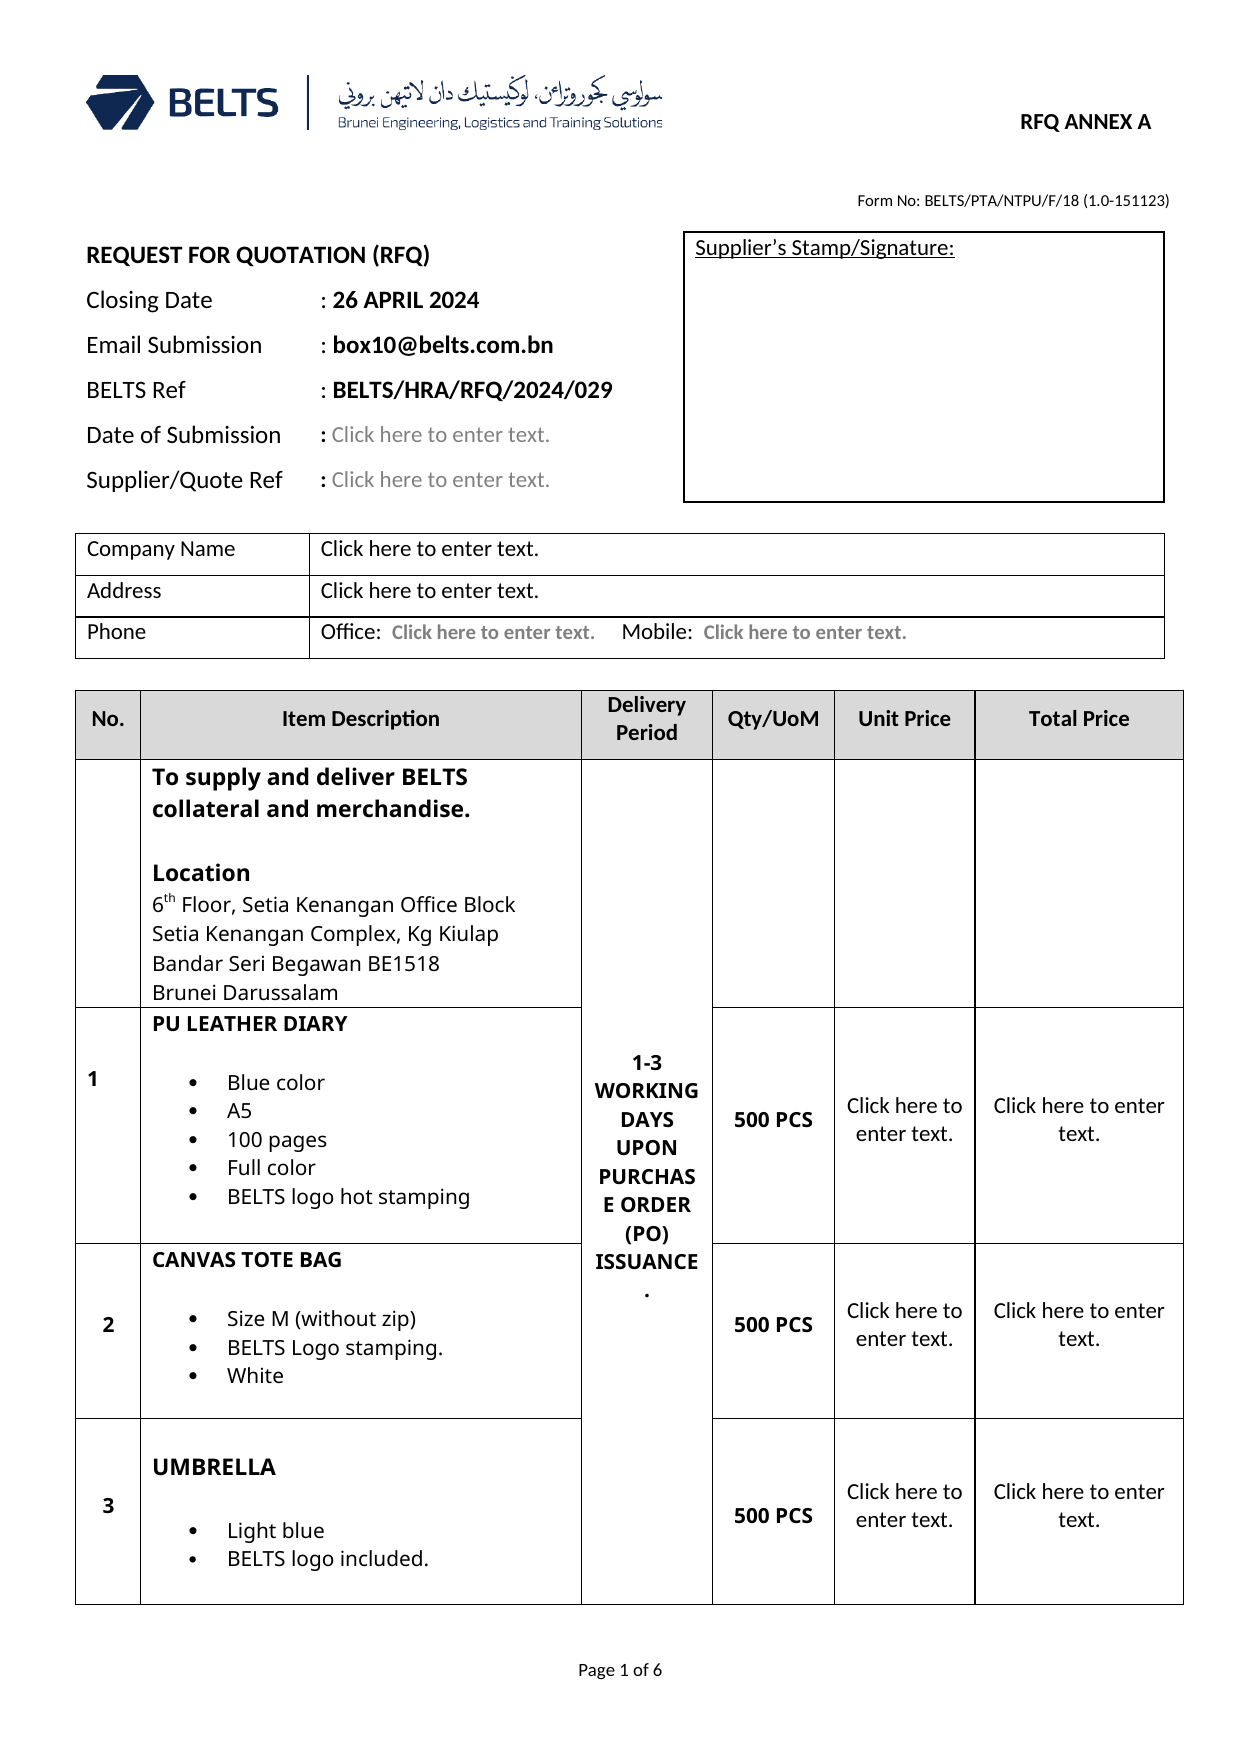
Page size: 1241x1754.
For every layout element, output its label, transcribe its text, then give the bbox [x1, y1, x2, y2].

table_cell : BELTS/HRA/RFQ/2024/029 [309, 366, 683, 411]
table_cell Date of Submission [75, 411, 309, 456]
table_cell 500 PCS [713, 1008, 834, 1243]
table_cell To supply and deliver BELTS collateral and merchandise. Location 6th Floor, Setia Kenangan Office Block Setia Kenangan Complex, Kg Kiulap Bandar Seri Begawan BE1518 Brunei Darussalam [141, 760, 581, 1007]
table_cell [976, 1008, 1183, 1243]
table_cell [76, 760, 140, 1007]
table_header Item Description [141, 691, 581, 759]
table_header Qty/UoM [713, 691, 834, 759]
table_cell : 26 APRIL 2024 [309, 276, 683, 321]
table_header REQUEST FOR QUOTATION (RFQ) [75, 231, 683, 276]
table_cell 3 [76, 1419, 140, 1604]
picture [86, 75, 663, 130]
table_header Delivery Period [582, 691, 712, 759]
table_cell CANVAS TOTE BAG Size M (without zip) BELTS Logo stamping. White [141, 1244, 581, 1418]
table_header Unit Price [835, 691, 974, 759]
table_cell 500 PCS [713, 1419, 834, 1604]
table_cell Phone [76, 618, 309, 658]
table_cell : box10@belts.com.bn [309, 321, 683, 366]
table_cell [976, 1419, 1183, 1604]
table_cell 1 [76, 1008, 140, 1243]
table_cell [835, 1008, 974, 1243]
table_cell : [309, 411, 683, 456]
table_cell PU LEATHER DIARY Blue color A5 100 pages Full color BELTS logo hot stamping [141, 1008, 581, 1243]
table_cell [976, 760, 1183, 1007]
table_header Total Price [976, 691, 1183, 759]
table_cell Email Submission [75, 321, 309, 366]
table_cell 1-3 WORKING DAYS UPON PURCHASE ORDER (PO) ISSUANCE. [582, 760, 712, 1604]
table_cell [835, 1244, 974, 1418]
table_cell Address [76, 576, 309, 616]
table_header No. [76, 691, 140, 759]
table_cell Closing Date [75, 276, 309, 321]
table_cell Office: Mobile: [310, 618, 1164, 658]
table_cell Supplier/Quote Ref [75, 456, 309, 501]
table_cell [976, 1244, 1183, 1418]
table_cell 500 PCS [713, 1244, 834, 1418]
table_cell [835, 760, 974, 1007]
table_cell UMBRELLA Light blue BELTS logo included. [141, 1419, 581, 1604]
table_cell [835, 1419, 974, 1604]
table_cell BELTS Ref [75, 366, 309, 411]
table_header Supplier’s Stamp/Signature: [685, 233, 1163, 501]
table_cell 2 [76, 1244, 140, 1418]
table_header Company Name [76, 534, 309, 575]
table_cell [713, 760, 834, 1007]
table_cell : [309, 456, 683, 501]
